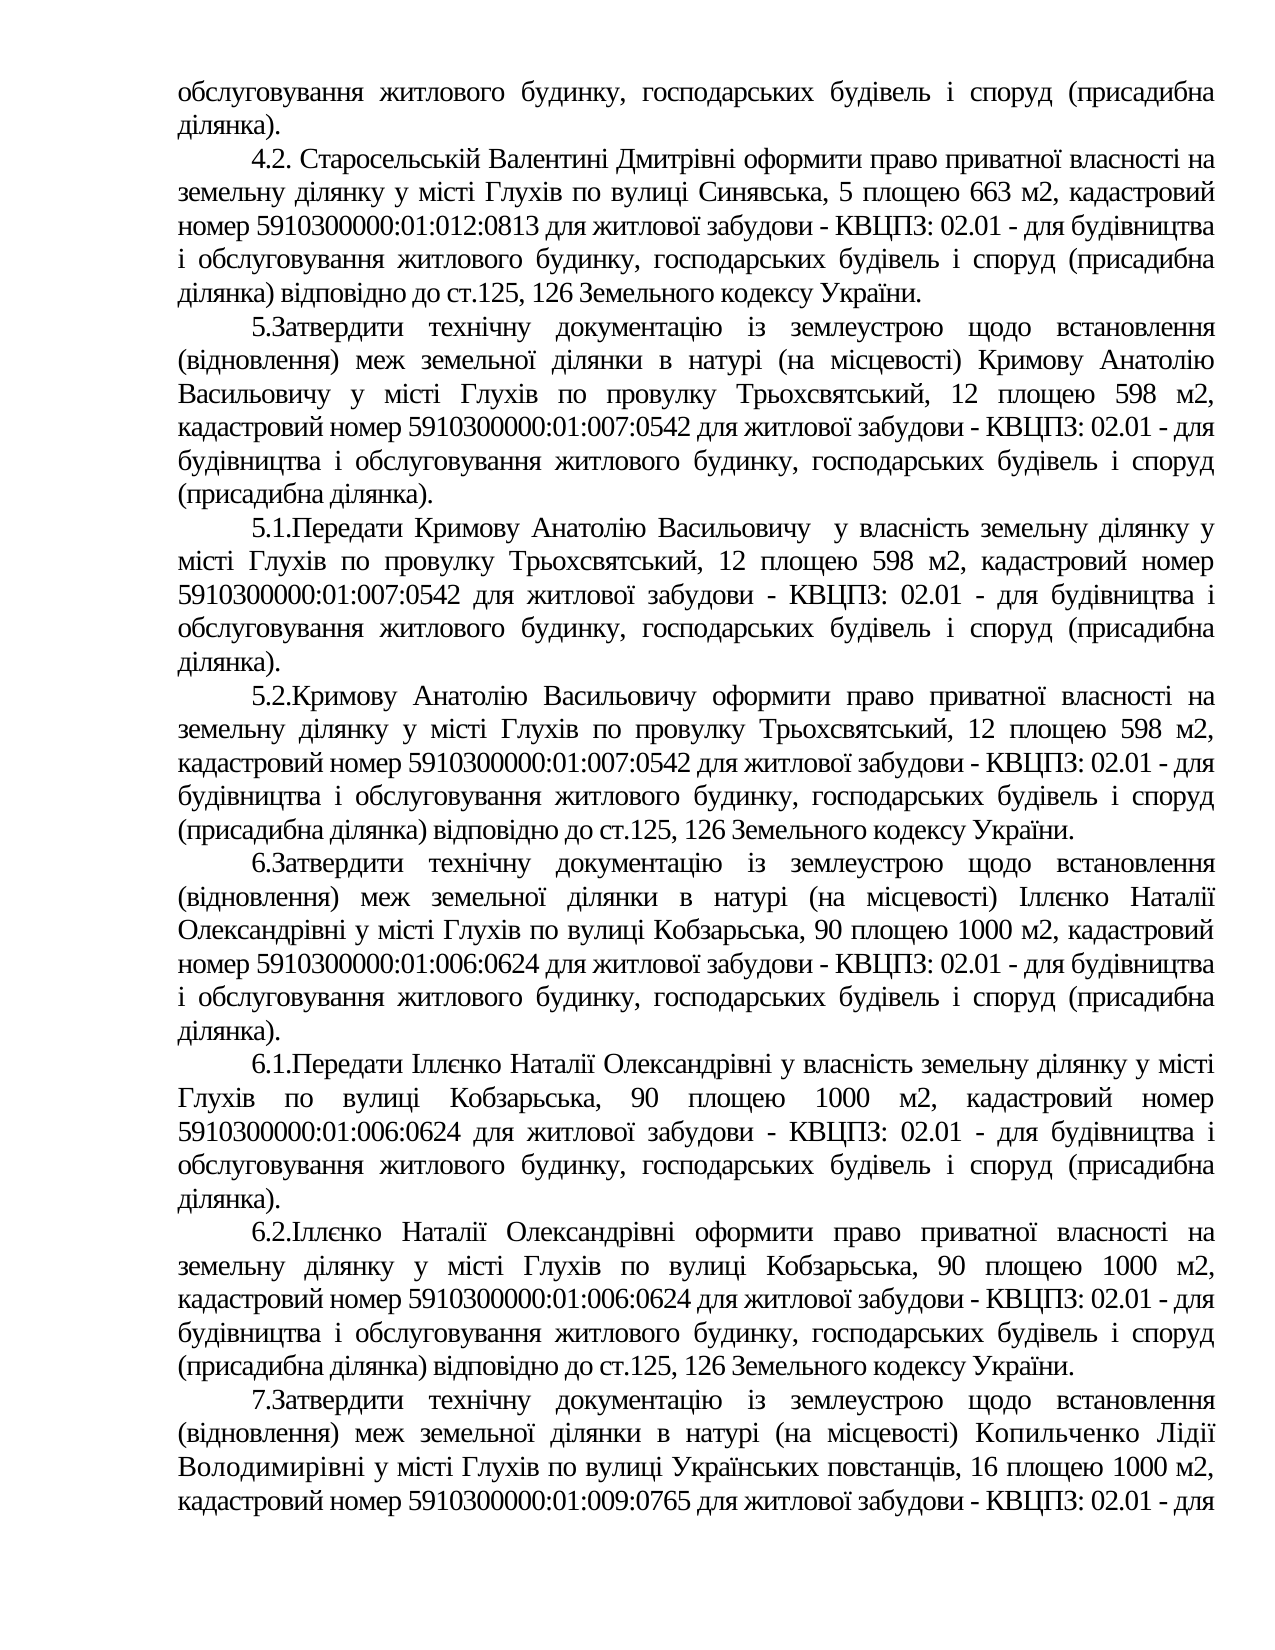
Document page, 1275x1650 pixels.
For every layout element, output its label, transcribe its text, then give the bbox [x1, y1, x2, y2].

text 5.2.Кримову Анатолію Васильовичу оформити право приватної власності на земельну ділянку у місті Глухів по провулку Трьохсвятський, 12 площею 598 м2, кадастровий номер 5910300000:01:007:0542 для житлової забудови - КВЦПЗ: 02.01 - для будівництва і обслуговування житлового будинку, господарських будівель і споруд (присадибна ділянка) відповідно до ст.125, 126 Земельного кодексу України. [177, 678, 1216, 845]
text 5.1.Передати Кримову Анатолію Васильовичу у власність земельну ділянку у місті Глухів по провулку Трьохсвятський, 12 площею 598 м2, кадастровий номер 5910300000:01:007:0542 для житлової забудови - КВЦПЗ: 02.01 - для будівництва і обслуговування житлового будинку, господарських будівель і споруд (присадибна ділянка). [177, 510, 1216, 678]
text 6.1.Передати Іллєнко Наталії Олександрівні у власність земельну ділянку у місті Глухів по вулиці Кобзарьська, 90 площею 1000 м2, кадастровий номер 5910300000:01:006:0624 для житлової забудови - КВЦПЗ: 02.01 - для будівництва і обслуговування житлового будинку, господарських будівель і споруд (присадибна ділянка). [177, 1047, 1216, 1214]
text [177, 1382, 1216, 1516]
text 6.Затвердити технічну документацію із землеустрою щодо встановлення (відновлення) меж земельної ділянки в натурі (на місцевості) Іллєнко Наталії Олександрівні у місті Глухів по вулиці Кобзарьська, 90 площею 1000 м2, кадастровий номер 5910300000:01:006:0624 для житлової забудови - КВЦПЗ: 02.01 - для будівництва і обслуговування житлового будинку, господарських будівель і споруд (присадибна ділянка). [177, 845, 1216, 1047]
text 4.2. Старосельській Валентині Дмитрівні оформити право приватної власності на земельну ділянку у місті Глухів по вулиці Синявська, 5 площею 663 м2, кадастровий номер 5910300000:01:012:0813 для житлової забудови - КВЦПЗ: 02.01 - для будівництва і обслуговування житлового будинку, господарських будівель і споруд (присадибна ділянка) відповідно до ст.125, 126 Земельного кодексу України. [177, 141, 1216, 309]
text 6.2.Іллєнко Наталії Олександрівні оформити право приватної власності на земельну ділянку у місті Глухів по вулиці Кобзарьська, 90 площею 1000 м2, кадастровий номер 5910300000:01:006:0624 для житлової забудови - КВЦПЗ: 02.01 - для будівництва і обслуговування житлового будинку, господарських будівель і споруд (присадибна ділянка) відповідно до ст.125, 126 Земельного кодексу України. [177, 1214, 1216, 1382]
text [177, 74, 1216, 141]
text 5.Затвердити технічну документацію із землеустрою щодо встановлення (відновлення) меж земельної ділянки в натурі (на місцевості) Кримову Анатолію Васильовичу у місті Глухів по провулку Трьохсвятський, 12 площею 598 м2, кадастровий номер 5910300000:01:007:0542 для житлової забудови - КВЦПЗ: 02.01 - для будівництва і обслуговування житлового будинку, господарських будівель і споруд (присадибна ділянка). [177, 309, 1216, 510]
